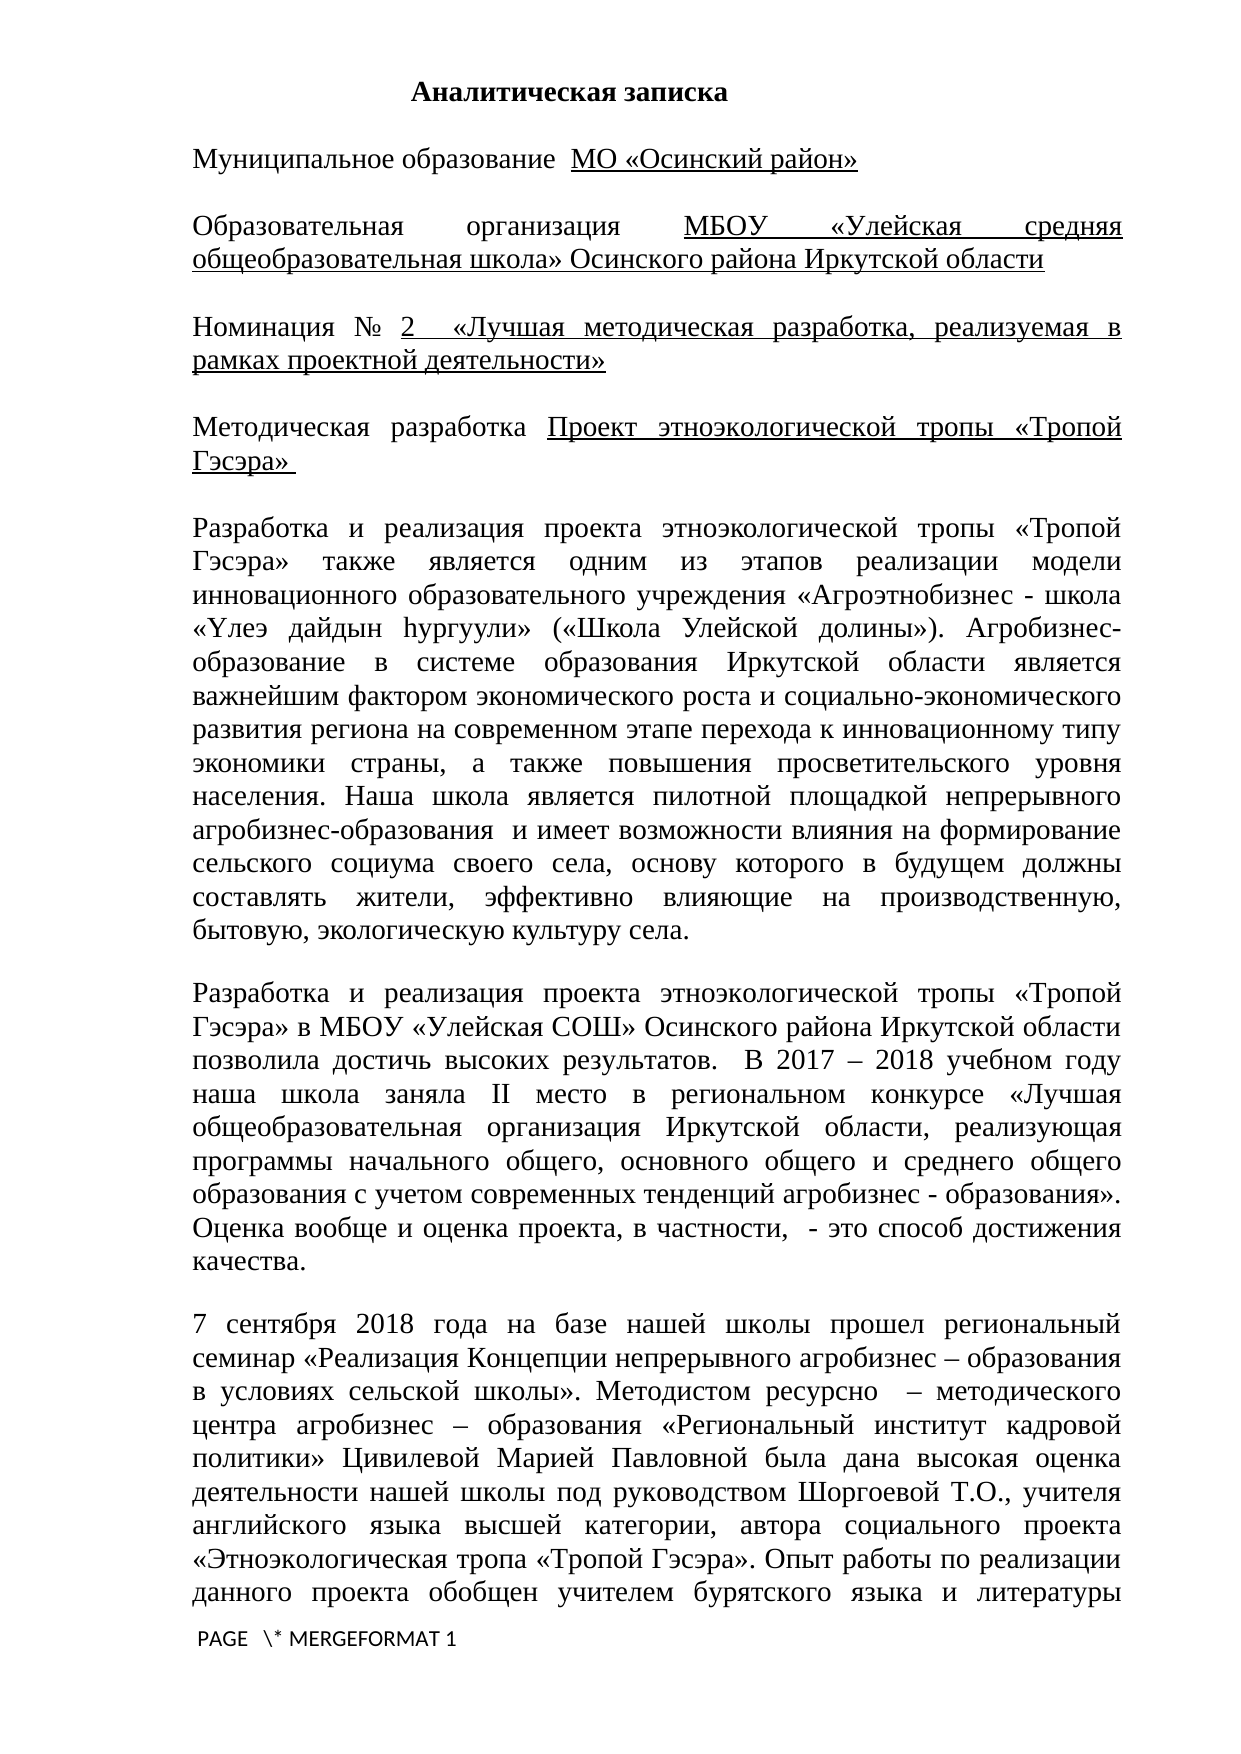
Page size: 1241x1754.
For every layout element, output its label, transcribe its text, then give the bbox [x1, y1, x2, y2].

text Образовательная организация МБОУ «Улейская средняя общеобразовательная школа» Осинского района Иркутской области [192, 208, 1122, 275]
text Муниципальное образование МО «Осинский район» [177, 141, 1122, 174]
text Номинация № 2 «Лучшая методическая разработка, реализуемая в рамках проектной деятельности» [192, 309, 1122, 376]
text Разработка и реализация проекта этноэкологической тропы «Тропой Гэсэра» также является одним из этапов реализации модели инновационного образовательного учреждения «Агроэтнобизнес - школа «Yлеэ дайдын hургуули» («Школа Улейской долины»). Агробизнес-образование в системе образования Иркутской области является важнейшим фактором экономического роста и социально-экономического развития региона на современном этапе перехода к инновационному типу экономики страны, а также повышения просветительского уровня населения. Наша школа является пилотной площадкой непрерывного агробизнес-образования и имеет возможности влияния на формирование сельского социума своего села, основу которого в будущем должны составлять жители, эффективно влияющие на производственную, бытовую, экологическую культуру села. [192, 510, 1122, 946]
text Разработка и реализация проекта этноэкологической тропы «Тропой Гэсэра» в МБОУ «Улейская СОШ» Осинского района Иркутской области позволила достичь высоких результатов. В 2017 – 2018 учебном году наша школа заняла II место в региональном конкурсе «Лучшая общеобразовательная организация Иркутской области, реализующая программы начального общего, основного общего и среднего общего образования с учетом современных тенденций агробизнес - образования». Оценка вообще и оценка проекта, в частности, - это способ достижения качества. [192, 975, 1122, 1277]
text Методическая разработка Проект этноэкологической тропы «Тропой Гэсэра» [192, 409, 1122, 476]
text Аналитическая записка [177, 74, 1122, 107]
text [192, 1306, 1122, 1608]
